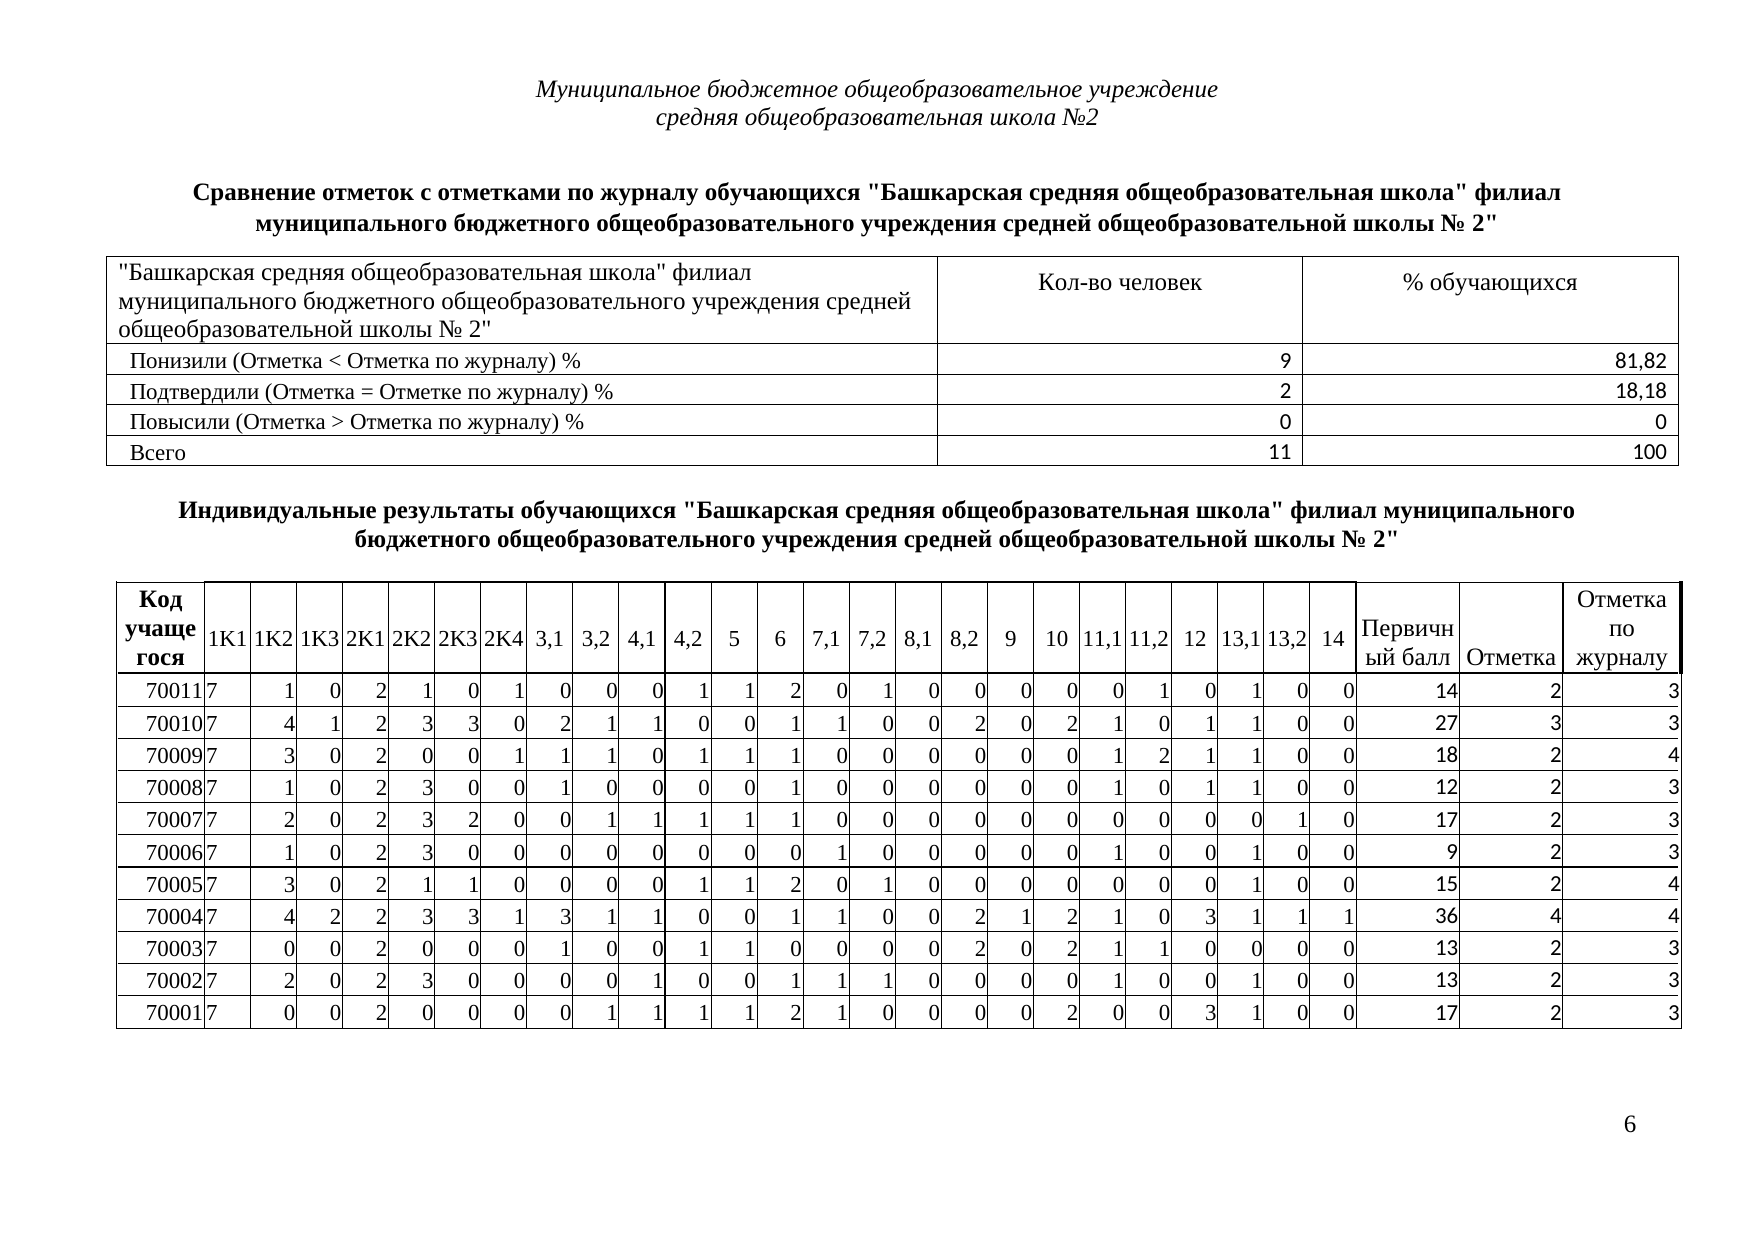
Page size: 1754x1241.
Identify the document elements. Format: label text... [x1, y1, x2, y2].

table_cell 0 [1126, 900, 1171, 931]
table_cell 1 [527, 739, 572, 770]
table_header Отметка по журналу [1564, 583, 1679, 672]
table_cell 0 [1218, 803, 1263, 834]
table_cell 0 [297, 932, 342, 963]
table_cell 2 [343, 803, 388, 834]
table_cell 0 [389, 996, 434, 1027]
table_cell 0 [527, 996, 572, 1027]
table_cell 7 [205, 996, 250, 1027]
table_cell 0 [1126, 868, 1171, 899]
table_cell 0 [1080, 803, 1125, 834]
table_header 1K2 [251, 583, 296, 672]
table_cell 0 [850, 996, 895, 1027]
table_cell 0 [988, 868, 1033, 899]
table_cell 70008 [117, 771, 204, 802]
table_cell 2 [758, 674, 803, 706]
table_cell 0 [297, 803, 342, 834]
table_cell 0 [1264, 996, 1309, 1027]
text Индивидуальные результаты обучающихся "Башкарская средняя общеобразовательная школа" филиал муниципального бюджетного общеобразовательного учреждения средней общеобразовательной школы № 2" [118, 495, 1636, 553]
table_cell 1 [1080, 932, 1125, 963]
table_cell 3 [1172, 996, 1217, 1027]
table_cell 0 [1034, 739, 1079, 770]
table_cell 1 [804, 996, 849, 1027]
table_cell 0 [1034, 835, 1079, 866]
table_cell 1 [1080, 707, 1125, 738]
table_cell 17 [1357, 803, 1459, 834]
table_cell 3 [435, 707, 480, 738]
table_cell 0 [942, 739, 987, 770]
table_cell 0 [619, 835, 664, 866]
table_header % обучающихся [1303, 257, 1678, 343]
table_header 3,2 [573, 583, 618, 672]
table_cell 0 [1080, 996, 1125, 1027]
table_cell 2 [343, 707, 388, 738]
table_cell 2 [1460, 739, 1562, 770]
table_cell 1 [481, 739, 526, 770]
table_cell 0 [1264, 932, 1309, 963]
table_cell 3 [389, 964, 434, 995]
table_cell 0 [389, 932, 434, 963]
table_cell 0 [988, 803, 1033, 834]
table_cell 81,82 [1303, 344, 1678, 374]
table_cell 9 [938, 344, 1302, 374]
table_cell 1 [1172, 707, 1217, 738]
table_cell 0 [1310, 674, 1356, 706]
table_cell 0 [297, 771, 342, 802]
table_cell 1 [1080, 900, 1125, 931]
table_cell 0 [251, 996, 296, 1027]
table_cell 0 [481, 932, 526, 963]
table_cell 0 [850, 932, 895, 963]
table_cell 0 [666, 964, 711, 995]
table_cell 0 [619, 932, 664, 963]
table_cell 2 [1034, 707, 1079, 738]
table_cell 2 [251, 964, 296, 995]
table_cell 0 [481, 707, 526, 738]
table_cell 0 [435, 771, 480, 802]
table_cell 0 [1126, 996, 1171, 1027]
table_header 3,1 [527, 583, 572, 672]
table_cell 0 [481, 868, 526, 899]
table_cell 0 [1310, 964, 1356, 995]
table_header 7,2 [850, 583, 895, 672]
table_cell 0 [1264, 964, 1309, 995]
table_cell 4 [1563, 899, 1681, 931]
table_cell 3 [435, 900, 480, 931]
table_cell 2 [343, 964, 388, 995]
table_cell 1 [481, 674, 526, 706]
table_cell 0 [1264, 771, 1309, 802]
table_cell 1 [1126, 932, 1171, 963]
table_cell 1 [666, 996, 711, 1027]
table_cell 0 [1172, 932, 1217, 963]
table_cell 1 [804, 835, 849, 866]
table_cell 2 [343, 771, 388, 802]
table_cell 0 [619, 674, 664, 706]
table_cell 70002 [117, 964, 204, 995]
table_cell 0 [850, 835, 895, 866]
table_cell 1 [619, 900, 664, 931]
table_cell 1 [573, 900, 618, 931]
table_cell 0 [988, 674, 1033, 706]
table_header Кол-во человек [938, 257, 1302, 343]
table_cell 1 [712, 803, 757, 834]
table_header "Башкарская средняя общеобразовательная школа" филиал муниципального бюджетного общеобразовательного учреждения средней общеобразовательной школы № 2" [107, 257, 937, 343]
table_header Код учаще гося [117, 583, 204, 672]
table_cell 2 [343, 932, 388, 963]
table_cell 70009 [117, 739, 204, 770]
table_cell 1 [1172, 739, 1217, 770]
table_cell 0 [1034, 964, 1079, 995]
table_cell 2 [343, 835, 388, 866]
table_cell 100 [1303, 436, 1678, 465]
table_cell 0 [850, 803, 895, 834]
table_cell 1 [1218, 674, 1263, 706]
table_cell 70006 [117, 835, 204, 866]
table_cell 0 [573, 964, 618, 995]
table_cell 1 [666, 674, 711, 706]
table_header 2K2 [389, 583, 434, 672]
table_cell 2 [435, 803, 480, 834]
table_cell 3 [1563, 834, 1681, 866]
table_cell 1 [573, 707, 618, 738]
table_cell 2 [938, 375, 1302, 404]
table_cell 0 [435, 964, 480, 995]
table_cell 1 [619, 707, 664, 738]
table_cell 7 [205, 868, 250, 899]
table_cell 2 [942, 707, 987, 738]
table_cell 2 [1460, 835, 1562, 866]
table_header 4,2 [666, 583, 711, 672]
table_cell 1 [988, 900, 1033, 931]
table_cell 1 [1172, 771, 1217, 802]
table_cell 2 [1034, 996, 1079, 1027]
text Сравнение отметок с отметками по журналу обучающихся "Башкарская средняя общеобразовательная школа" филиал муниципального бюджетного общеобразовательного учреждения средней общеобразовательной школы № 2" [118, 177, 1636, 237]
table_cell 1 [1218, 900, 1263, 931]
table_cell 18 [1357, 739, 1459, 770]
table_cell 3 [251, 868, 296, 899]
table_cell 0 [942, 771, 987, 802]
table_cell 1 [619, 964, 664, 995]
table_header 10 [1034, 583, 1079, 672]
table_cell 0 [804, 739, 849, 770]
table_cell 1 [666, 739, 711, 770]
table_cell 0 [942, 803, 987, 834]
table_cell 9 [1357, 835, 1459, 866]
table_cell 1 [804, 964, 849, 995]
table_cell 1 [1264, 900, 1309, 931]
table_cell 2 [343, 868, 388, 899]
table_cell 1 [712, 996, 757, 1027]
table_header 13,1 [1218, 583, 1263, 672]
table_header 2K4 [481, 583, 526, 672]
table_cell 14 [1357, 674, 1459, 706]
table_cell 0 [712, 771, 757, 802]
table_cell 0 [942, 674, 987, 706]
table_cell 0 [988, 932, 1033, 963]
table_header 11,2 [1126, 583, 1171, 672]
table_cell 1 [251, 835, 296, 866]
table_cell 0 [251, 932, 296, 963]
table_cell 0 [1172, 835, 1217, 866]
table_header 2K3 [435, 583, 480, 672]
table_cell 0 [435, 835, 480, 866]
table_cell 0 [481, 771, 526, 802]
table_cell 0 [527, 674, 572, 706]
table_header 11,1 [1080, 583, 1125, 672]
table_cell 1 [1126, 674, 1171, 706]
table_cell 4 [1460, 900, 1562, 931]
table_cell 0 [435, 932, 480, 963]
table_cell 0 [1310, 932, 1356, 963]
table_cell 0 [573, 932, 618, 963]
table_cell 0 [1310, 739, 1356, 770]
table_cell 1 [251, 771, 296, 802]
table_cell 0 [1126, 803, 1171, 834]
table_cell 0 [850, 900, 895, 931]
table_cell 2 [1460, 868, 1562, 899]
table_cell 0 [988, 707, 1033, 738]
table_cell 0 [1264, 835, 1309, 866]
table_cell 0 [896, 835, 941, 866]
table_cell 1 [251, 674, 296, 706]
table_cell 0 [896, 900, 941, 931]
table_cell 3 [1563, 802, 1681, 834]
table_cell 1 [1080, 771, 1125, 802]
table_cell 0 [1034, 868, 1079, 899]
table_cell 0 [804, 932, 849, 963]
table_cell 1 [527, 771, 572, 802]
table_cell 1 [1080, 835, 1125, 866]
table_cell 1 [758, 739, 803, 770]
table_cell 0 [1080, 674, 1125, 706]
table_cell 3 [1172, 900, 1217, 931]
table_cell 0 [988, 996, 1033, 1027]
table_cell 3 [1563, 706, 1681, 738]
table_cell 0 [666, 900, 711, 931]
table_cell 27 [1357, 707, 1459, 738]
table_cell 18,18 [1303, 375, 1678, 404]
table_cell 1 [758, 771, 803, 802]
table_header 8,1 [896, 583, 941, 672]
table_cell 7 [205, 803, 250, 834]
table_cell 0 [1034, 803, 1079, 834]
table_cell 0 [804, 803, 849, 834]
table_cell 4 [251, 900, 296, 931]
table_cell 0 [619, 739, 664, 770]
table_cell 7 [205, 771, 250, 802]
table_cell 70003 [117, 932, 204, 963]
table_cell 70007 [117, 803, 204, 834]
table_cell 0 [297, 739, 342, 770]
table_cell 0 [1264, 739, 1309, 770]
table_cell 0 [1172, 964, 1217, 995]
table_cell 0 [896, 739, 941, 770]
table_cell 0 [896, 964, 941, 995]
table_cell 0 [527, 835, 572, 866]
table_cell 0 [850, 739, 895, 770]
table_cell 0 [297, 964, 342, 995]
table_cell 2 [1460, 964, 1562, 995]
table_cell 0 [481, 964, 526, 995]
table_cell 0 [481, 996, 526, 1027]
table_cell 0 [619, 868, 664, 899]
table_cell 70011 [117, 673, 204, 706]
table_cell 3 [1563, 770, 1681, 802]
table_cell 12 [1357, 771, 1459, 802]
table_cell 1 [481, 900, 526, 931]
table_cell 0 [573, 771, 618, 802]
table_cell 2 [758, 868, 803, 899]
table_cell 0 [804, 771, 849, 802]
table_header 1K3 [297, 583, 342, 672]
table_cell 0 [988, 739, 1033, 770]
table_cell 7 [205, 835, 250, 866]
table_cell 1 [850, 674, 895, 706]
table_cell 0 [435, 739, 480, 770]
table_cell 1 [758, 964, 803, 995]
table_cell 1 [1218, 835, 1263, 866]
table_cell 2 [1034, 900, 1079, 931]
table_cell 0 [988, 835, 1033, 866]
table_cell 0 [1303, 405, 1678, 435]
table_cell 2 [942, 932, 987, 963]
table_cell 3 [389, 771, 434, 802]
table_cell 17 [1357, 996, 1459, 1027]
table_cell 1 [1218, 996, 1263, 1027]
table_header 12 [1172, 583, 1217, 672]
table_cell 3 [389, 707, 434, 738]
table_cell 36 [1357, 900, 1459, 931]
table_cell 0 [666, 771, 711, 802]
table_cell 1 [1080, 739, 1125, 770]
table_cell 0 [435, 674, 480, 706]
table_cell 2 [1034, 932, 1079, 963]
table_cell 0 [896, 674, 941, 706]
table_header 4,1 [619, 583, 664, 672]
table_cell 15 [1357, 868, 1459, 899]
table_cell 0 [804, 868, 849, 899]
table_cell 2 [297, 900, 342, 931]
table_header Отметка [1460, 583, 1562, 672]
table_cell 0 [297, 868, 342, 899]
table_cell 0 [666, 835, 711, 866]
table_cell 0 [758, 835, 803, 866]
table_cell 0 [527, 803, 572, 834]
table_cell 0 [1034, 771, 1079, 802]
table_cell 2 [758, 996, 803, 1027]
table_cell 2 [1126, 739, 1171, 770]
table_cell 3 [1563, 931, 1681, 963]
table_cell 0 [942, 964, 987, 995]
table_cell 7 [205, 964, 250, 995]
table_header 8,2 [942, 583, 987, 672]
table_cell 0 [896, 803, 941, 834]
table_cell 0 [435, 996, 480, 1027]
table_cell 0 [942, 996, 987, 1027]
table_cell 1 [1218, 739, 1263, 770]
table_cell Подтвердили (Отметка = Отметке по журналу) % [107, 375, 937, 404]
table_cell 3 [251, 739, 296, 770]
table_header Первичный балл [1357, 583, 1459, 672]
table_cell 1 [666, 803, 711, 834]
table_cell 3 [527, 900, 572, 931]
table_cell 0 [850, 771, 895, 802]
table_cell 7 [205, 674, 250, 706]
table_cell 0 [896, 771, 941, 802]
table_cell 1 [1080, 964, 1125, 995]
table_cell Повысили (Отметка > Отметка по журналу) % [107, 405, 937, 435]
table_cell 0 [527, 868, 572, 899]
table_cell 0 [1264, 868, 1309, 899]
table_cell 3 [389, 803, 434, 834]
table_cell 0 [297, 674, 342, 706]
table_cell 3 [1563, 963, 1681, 995]
table_cell 3 [1563, 995, 1681, 1027]
table_cell 13 [1357, 932, 1459, 963]
table_cell 1 [527, 932, 572, 963]
table_cell 0 [1310, 707, 1356, 738]
table_cell 4 [1563, 738, 1681, 770]
table_cell 0 [573, 868, 618, 899]
table_cell 1 [666, 932, 711, 963]
table_cell 0 [1310, 835, 1356, 866]
table_cell 3 [1563, 672, 1681, 706]
table_cell 1 [1218, 771, 1263, 802]
table_cell 1 [712, 932, 757, 963]
table_cell 4 [251, 707, 296, 738]
table_cell 1 [389, 868, 434, 899]
table_cell 2 [343, 674, 388, 706]
table_cell 0 [712, 900, 757, 931]
table_cell 7 [205, 932, 250, 963]
table_cell 2 [1460, 771, 1562, 802]
table_cell 1 [619, 803, 664, 834]
table_cell 0 [1126, 707, 1171, 738]
table_cell 1 [435, 868, 480, 899]
table_cell 0 [758, 932, 803, 963]
table_cell 1 [573, 803, 618, 834]
table_cell 2 [1460, 996, 1562, 1027]
table_header 6 [758, 583, 803, 672]
table_cell 3 [389, 835, 434, 866]
table_header 1K1 [205, 583, 250, 672]
table_cell 0 [712, 707, 757, 738]
table_cell 1 [804, 900, 849, 931]
table_cell 0 [1126, 771, 1171, 802]
table_header 5 [712, 583, 757, 672]
table_cell 0 [666, 707, 711, 738]
table_cell 0 [896, 932, 941, 963]
table_cell 1 [758, 803, 803, 834]
table_cell 2 [942, 900, 987, 931]
table_cell 0 [938, 405, 1302, 435]
table_cell 1 [1310, 900, 1356, 931]
table_cell 1 [573, 739, 618, 770]
table_cell 0 [297, 996, 342, 1027]
table_cell 2 [1460, 674, 1562, 706]
table_cell 4 [1563, 866, 1681, 899]
table_cell 1 [619, 996, 664, 1027]
table_cell 2 [527, 707, 572, 738]
table_header 9 [988, 583, 1033, 672]
table_cell 0 [481, 803, 526, 834]
table_cell 0 [942, 868, 987, 899]
table_cell 0 [573, 674, 618, 706]
table_cell 70004 [117, 900, 204, 931]
table_cell 0 [1172, 674, 1217, 706]
table_cell 1 [666, 868, 711, 899]
table_cell 0 [896, 996, 941, 1027]
table_cell 1 [1264, 803, 1309, 834]
table_cell 1 [712, 739, 757, 770]
table_cell 1 [297, 707, 342, 738]
table_cell 1 [712, 868, 757, 899]
table_cell 1 [850, 964, 895, 995]
table_cell 0 [1126, 835, 1171, 866]
table_cell 0 [1310, 996, 1356, 1027]
table_cell 0 [850, 707, 895, 738]
table_cell 3 [1460, 707, 1562, 738]
table_cell 1 [758, 900, 803, 931]
table_cell 2 [1460, 932, 1562, 963]
table_cell Всего [107, 436, 937, 465]
table_cell 0 [712, 964, 757, 995]
table_cell 0 [1034, 674, 1079, 706]
table_cell 0 [988, 964, 1033, 995]
table_cell 1 [1218, 868, 1263, 899]
table_cell 0 [619, 771, 664, 802]
table_cell 1 [389, 674, 434, 706]
table_cell 0 [1310, 803, 1356, 834]
table_cell 3 [389, 900, 434, 931]
table_cell 2 [343, 900, 388, 931]
table_cell 0 [1264, 674, 1309, 706]
table_cell 0 [1310, 771, 1356, 802]
table_cell 1 [573, 996, 618, 1027]
table_cell 0 [712, 835, 757, 866]
table_header 13,2 [1264, 583, 1309, 672]
table_cell 0 [988, 771, 1033, 802]
table_header 7,1 [804, 583, 849, 672]
table_cell 7 [205, 707, 250, 738]
table_cell 0 [1310, 868, 1356, 899]
table_cell 13 [1357, 964, 1459, 995]
table_cell 1 [712, 674, 757, 706]
table_cell 0 [942, 835, 987, 866]
table_cell 2 [343, 996, 388, 1027]
table_cell 1 [1218, 707, 1263, 738]
table_header 14 [1310, 583, 1355, 672]
table_cell 2 [1460, 803, 1562, 834]
table_header 2K1 [343, 583, 388, 672]
table_cell 0 [896, 707, 941, 738]
table_cell 70001 [117, 996, 204, 1027]
table_cell 0 [573, 835, 618, 866]
table_cell 70005 [117, 867, 204, 899]
table_cell Понизили (Отметка < Отметка по журналу) % [107, 344, 937, 374]
table_cell 0 [896, 868, 941, 899]
table_cell 2 [251, 803, 296, 834]
table_cell 0 [527, 964, 572, 995]
table_cell 0 [1126, 964, 1171, 995]
table_cell 1 [850, 868, 895, 899]
table_cell 0 [389, 739, 434, 770]
table_cell 0 [1172, 803, 1217, 834]
table_cell 1 [804, 707, 849, 738]
table_cell 11 [938, 436, 1302, 465]
table_cell 7 [205, 900, 250, 931]
table_cell 0 [804, 674, 849, 706]
table_cell 2 [343, 739, 388, 770]
table_cell 0 [1218, 932, 1263, 963]
table_cell 0 [1172, 868, 1217, 899]
table_cell 0 [1080, 868, 1125, 899]
table_cell 0 [297, 835, 342, 866]
table_cell 0 [1264, 707, 1309, 738]
table_cell 1 [758, 707, 803, 738]
table_cell 0 [481, 835, 526, 866]
table_cell 7 [205, 739, 250, 770]
table_cell 70010 [117, 707, 204, 738]
table_cell 1 [1218, 964, 1263, 995]
